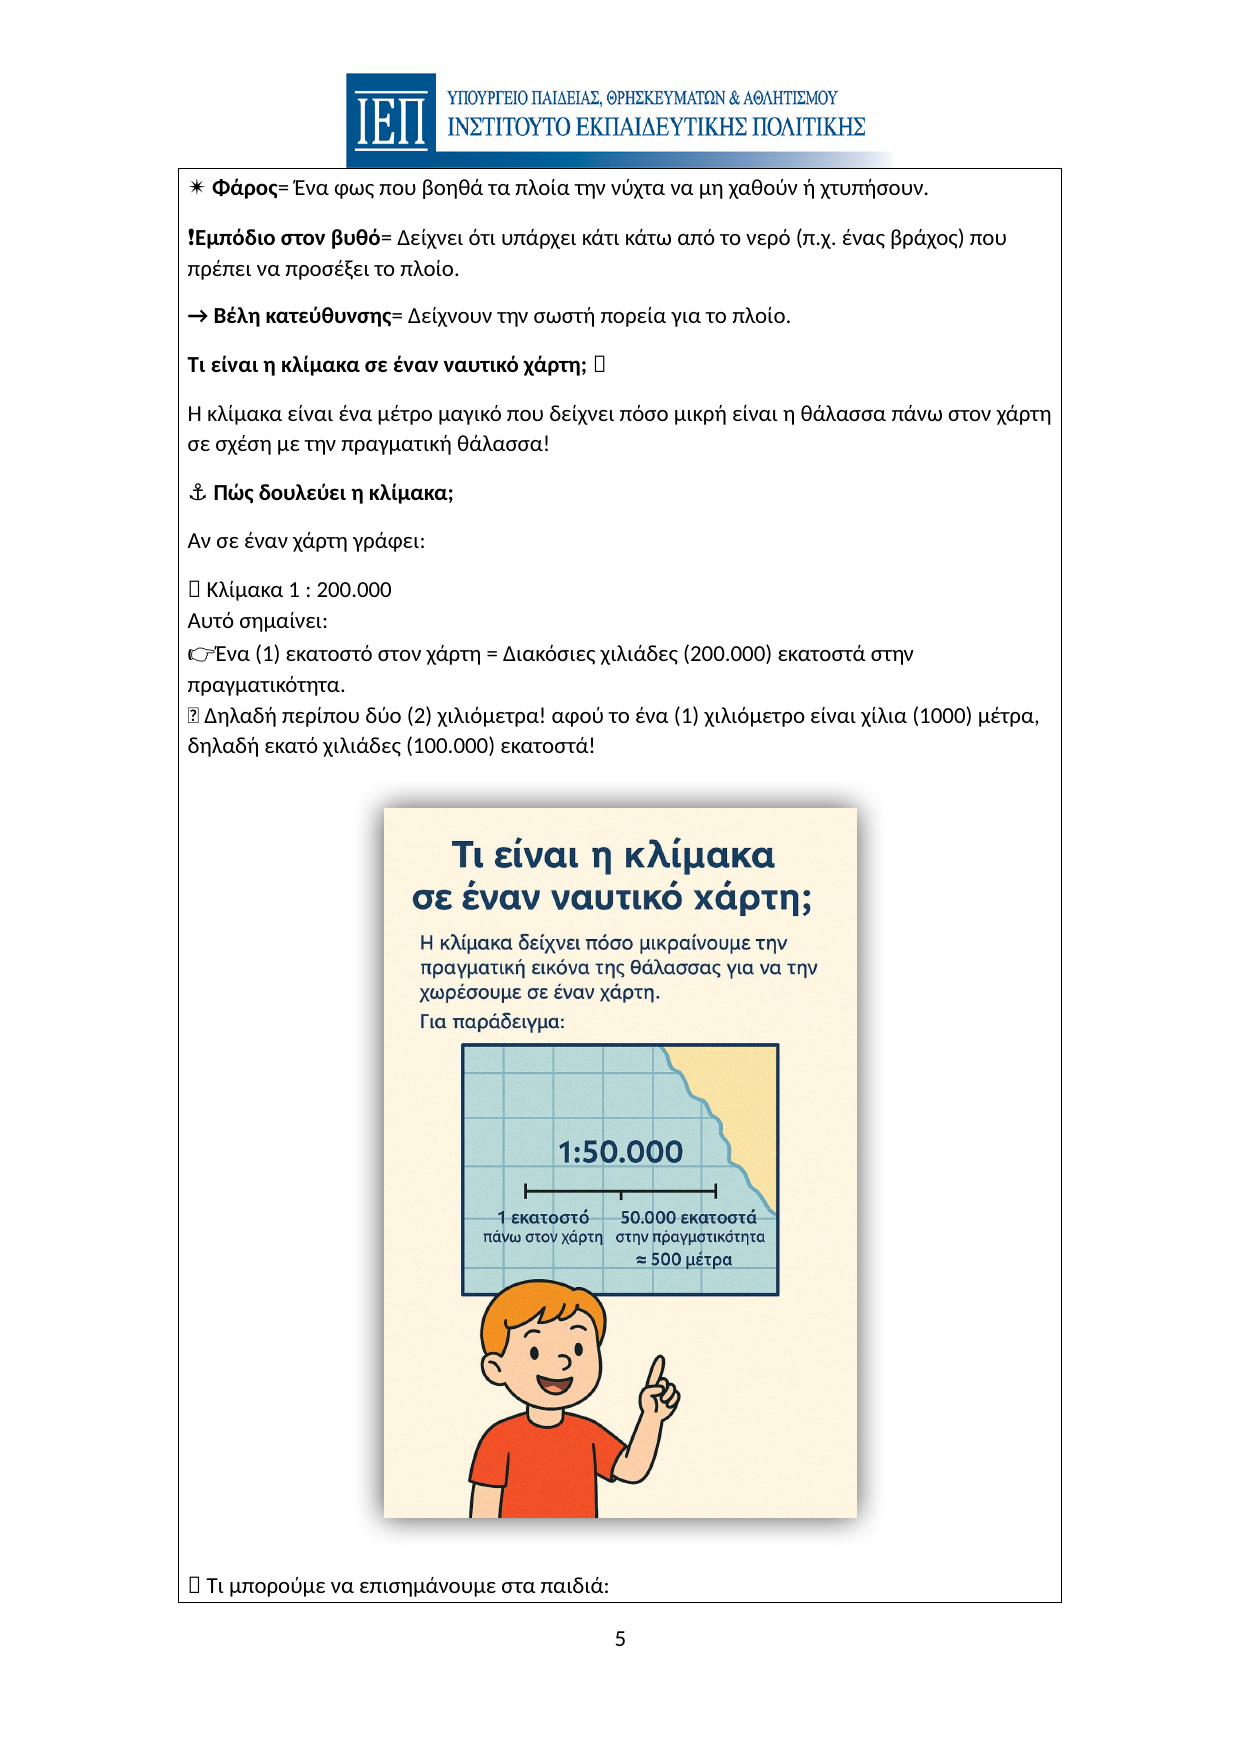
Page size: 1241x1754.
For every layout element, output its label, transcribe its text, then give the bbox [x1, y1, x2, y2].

text ✴️ Φάρος= Ένα φως που βοηθά τα πλοία την νύχτα να μη χαθούν ή χτυπήσουν. [179, 169, 1061, 202]
text 🔹 Κλίμακα 1 : 200.000 Αυτό σημαίνει: 👉Ένα (1) εκατοστό στον χάρτη = Διακόσιες χιλιάδες (200.000) εκατοστά στην πραγματικότητα. 🟰 Δηλαδή περίπου δύο (2) χιλιόμετρα! αφού το ένα (1) χιλιόμετρο είναι χίλια (1000) μέτρα, δηλαδή εκατό χιλιάδες (100.000) εκατοστά! [179, 570, 1061, 759]
text Η κλίμακα είναι ένα μέτρο μαγικό που δείχνει πόσο μικρή είναι η θάλασσα πάνω στον χάρτη σε σχέση με την πραγματική θάλασσα! [179, 396, 1061, 457]
text ✅ Τι μπορούμε να επισημάνουμε στα παιδιά: [179, 1566, 1061, 1602]
text Αν σε έναν χάρτη γράφει: [179, 523, 1061, 554]
picture [384, 808, 857, 1518]
text ❗Εμπόδιο στον βυθό= Δείχνει ότι υπάρχει κάτι κάτω από το νερό (π.χ. ένας βράχος) που πρέπει να προσέξει το πλοίο. [179, 218, 1061, 283]
text Τι είναι η κλίμακα σε έναν ναυτικό χάρτη; 📏 [179, 345, 1061, 379]
text → Βέλη κατεύθυνσης= Δείχνουν την σωστή πορεία για το πλοίο. [179, 298, 1061, 329]
text ⚓ Πώς δουλεύει η κλίμακα; [179, 473, 1061, 507]
picture [346, 73, 894, 168]
